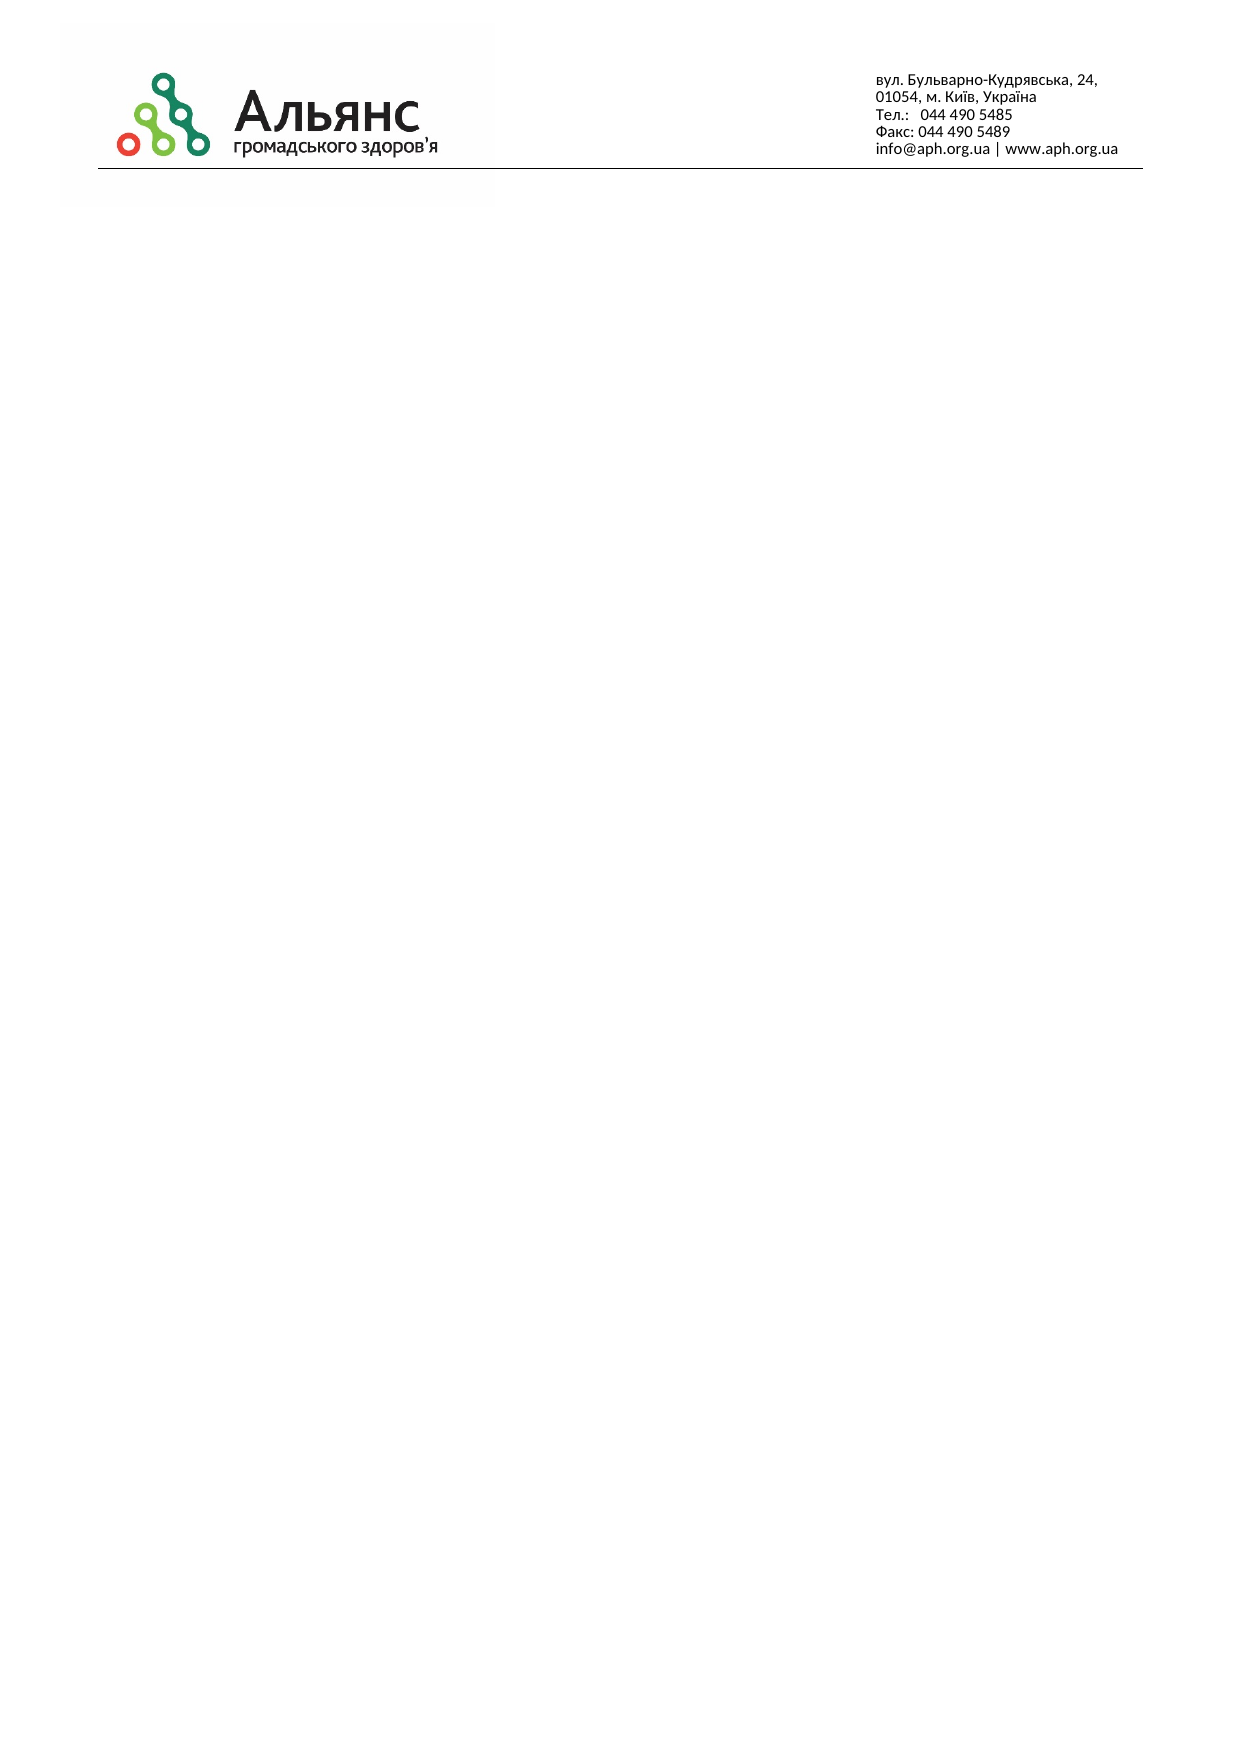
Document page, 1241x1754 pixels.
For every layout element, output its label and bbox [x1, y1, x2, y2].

picture [60, 23, 495, 207]
